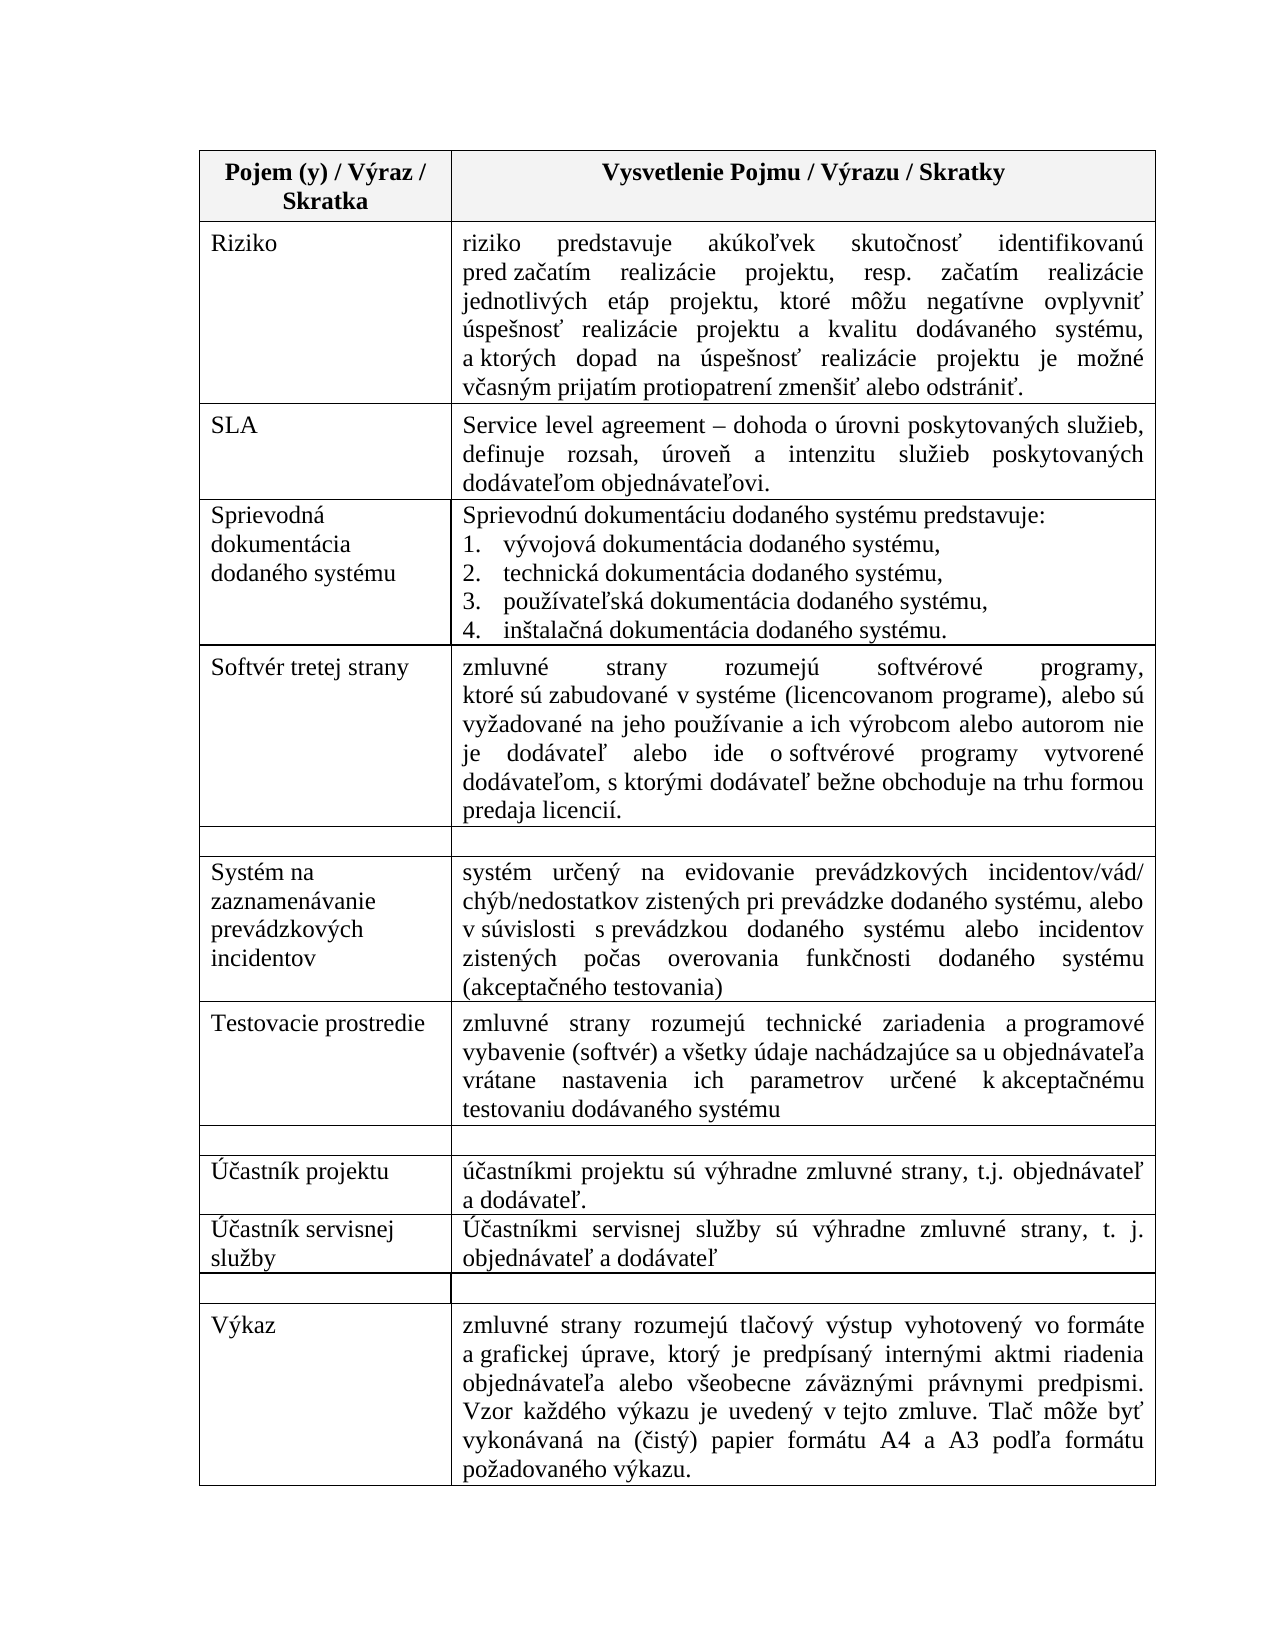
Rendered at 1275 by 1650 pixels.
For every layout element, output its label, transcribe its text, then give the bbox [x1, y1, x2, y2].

table_cell účastníkmi projektu sú výhradne zmluvné strany, t.j. objednávateľ a dodávateľ. [452, 1156, 1155, 1213]
table_cell Riziko [200, 222, 451, 403]
table_cell zmluvné strany rozumejú technické zariadenia a programové vybavenie (softvér) a všetky údaje nachádzajúce sa u objednávateľa vrátane nastavenia ich parametrov určené k akceptačnému testovaniu dodávaného systému [452, 1002, 1155, 1125]
table_cell Sprievodnú dokumentáciu dodaného systému predstavuje: vývojová dokumentácia dodaného systému, technická dokumentácia dodaného systému, používateľská dokumentácia dodaného systému, inštalačná dokumentácia dodaného systému. [452, 500, 1155, 644]
table_cell Service level agreement – dohoda o úrovni poskytovaných služieb, definuje rozsah, úroveň a intenzitu služieb poskytovaných dodávateľom objednávateľovi. [452, 404, 1155, 498]
table_header Vysvetlenie Pojmu / Výrazu / Skratky [452, 151, 1155, 221]
table_cell SLA [200, 404, 451, 498]
table_cell Výkaz [200, 1304, 451, 1485]
table_cell zmluvné strany rozumejú tlačový výstup vyhotovený vo formáte a grafickej úprave, ktorý je predpísaný internými aktmi riadenia objednávateľa alebo všeobecne záväznými právnymi predpismi. Vzor každého výkazu je uvedený v tejto zmluve. Tlač môže byť vykonávaná na (čistý) papier formátu A4 a A3 podľa formátu požadovaného výkazu. [452, 1304, 1155, 1485]
table_header Pojem (y) / Výraz / Skratka [200, 151, 451, 221]
table_cell Softvér tretej strany [200, 646, 451, 826]
table_cell Sprievodná dokumentácia dodaného systému [200, 500, 450, 644]
table_cell [200, 1274, 450, 1302]
table_cell [452, 1274, 1155, 1302]
table_cell Systém na zaznamenávanie prevádzkových incidentov [200, 857, 451, 1001]
table_cell riziko predstavuje akúkoľvek skutočnosť identifikovanú pred začatím realizácie projektu, resp. začatím realizácie jednotlivých etáp projektu, ktoré môžu negatívne ovplyvniť úspešnosť realizácie projektu a kvalitu dodávaného systému, a ktorých dopad na úspešnosť realizácie projektu je možné včasným prijatím protiopatrení zmenšiť alebo odstrániť. [452, 222, 1155, 403]
table_cell Testovacie prostredie [200, 1002, 451, 1125]
table_cell zmluvné strany rozumejú softvérové programy, ktoré sú zabudované v systéme (licencovanom programe), alebo sú vyžadované na jeho používanie a ich výrobcom alebo autorom nie je dodávateľ alebo ide o softvérové programy vytvorené dodávateľom, s ktorými dodávateľ bežne obchoduje na trhu formou predaja licencií. [452, 646, 1155, 826]
table_cell [452, 1126, 1155, 1155]
table_cell Účastníkmi servisnej služby sú výhradne zmluvné strany, t. j. objednávateľ a dodávateľ [452, 1215, 1155, 1272]
table_cell systém určený na evidovanie prevádzkových incidentov/vád/ chýb/nedostatkov zistených pri prevádzke dodaného systému, alebo v súvislosti s prevádzkou dodaného systému alebo incidentov zistených počas overovania funkčnosti dodaného systému (akceptačného testovania) [452, 857, 1155, 1001]
table_cell Účastník servisnej služby [200, 1215, 451, 1272]
table_cell Účastník projektu [200, 1156, 451, 1213]
table_cell [200, 827, 451, 856]
table_cell [200, 1126, 451, 1155]
table_cell [452, 827, 1155, 856]
